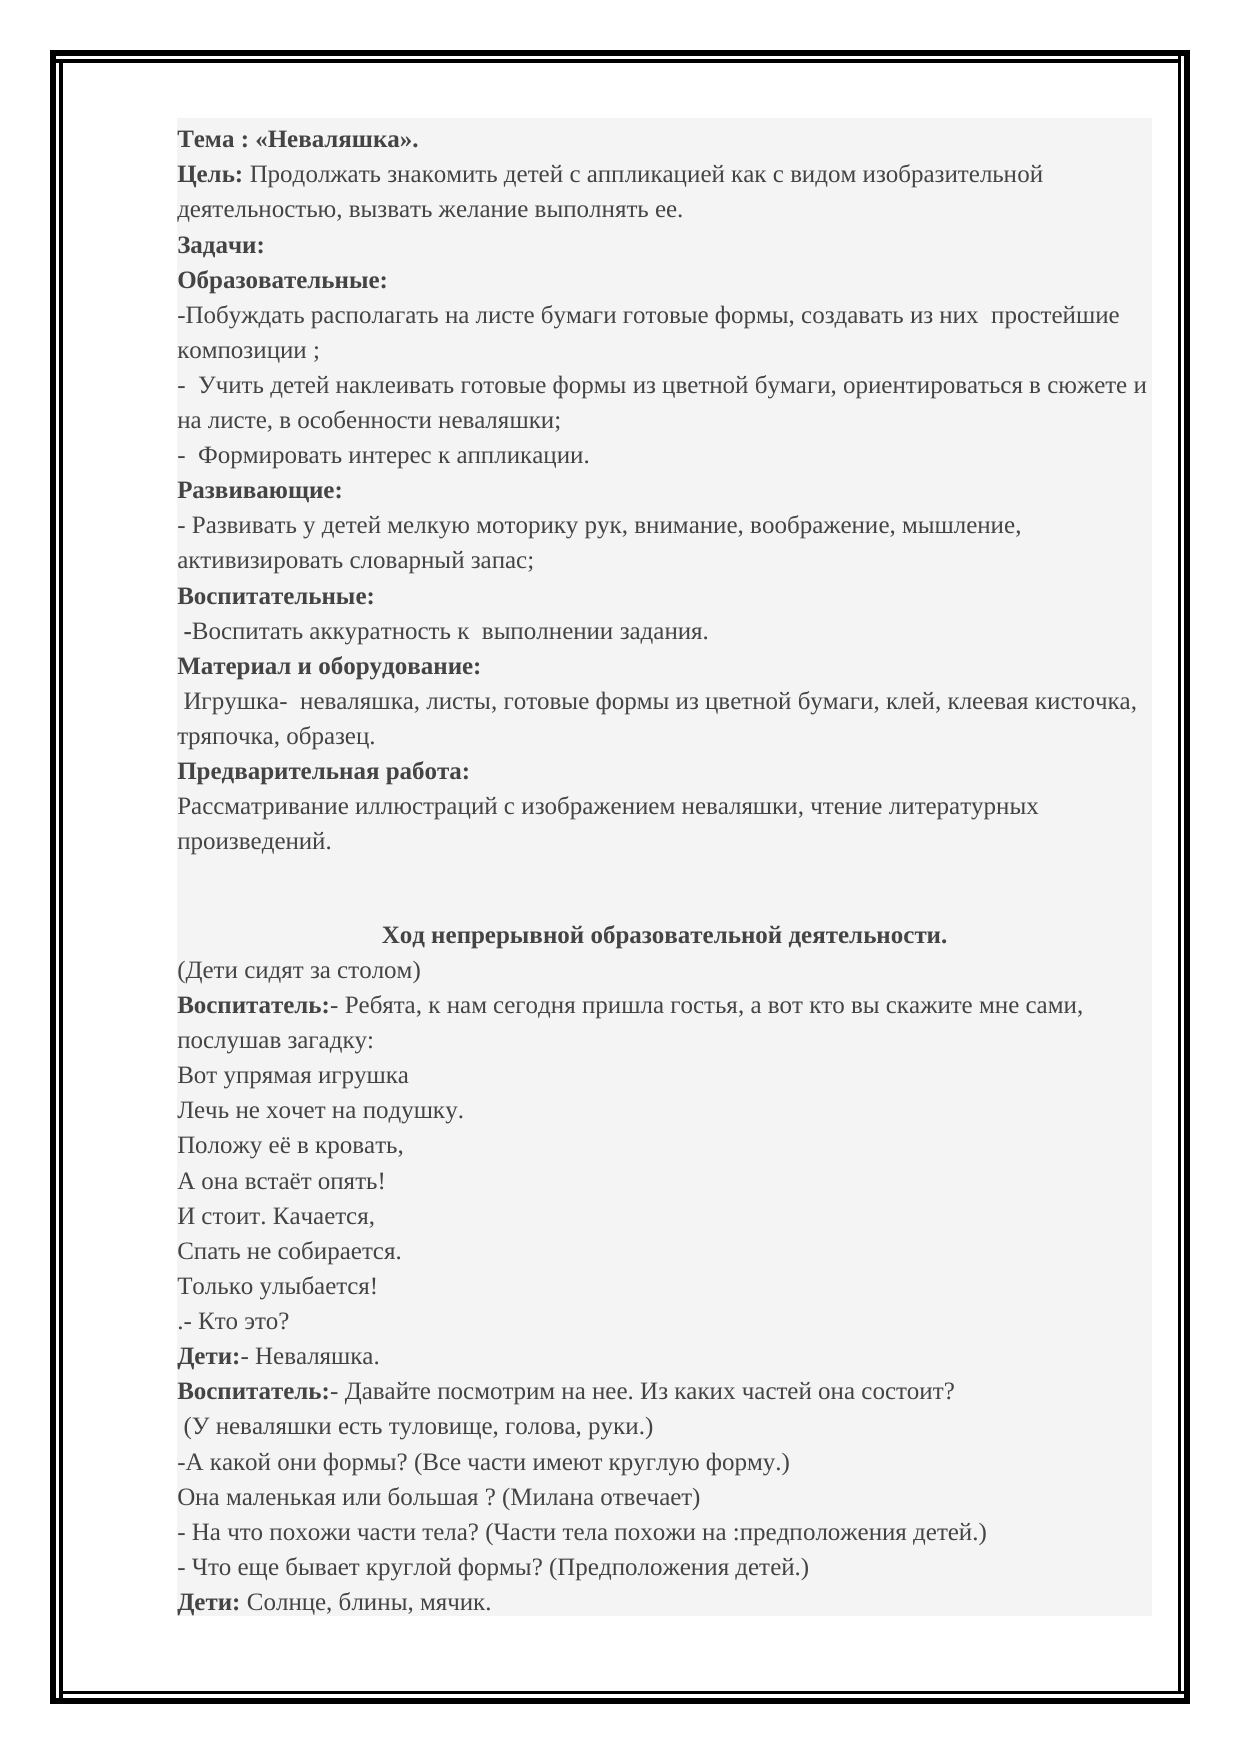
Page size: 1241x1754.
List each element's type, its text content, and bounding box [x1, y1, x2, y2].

text Тема : «Неваляшка». [177, 118, 1152, 153]
text Спать не собирается. [177, 1229, 1152, 1265]
text (Дети сидят за столом) [177, 949, 1152, 984]
text Воспитатель:- Ребята, к нам сегодня пришла гостья, а вот кто вы скажите мне сами, послушав загадку: [177, 984, 1152, 1054]
text -Воспитать аккуратность к выполнении задания. [177, 609, 1152, 644]
text Задачи: [177, 223, 1152, 258]
text - Учить детей наклеивать готовые формы из цветной бумаги, ориентироваться в сюжете и на листе, в особенности неваляшки; [177, 364, 1152, 434]
text Положу её в кровать, [177, 1124, 1152, 1159]
text -А какой они формы? (Все части имеют круглую форму.) [177, 1440, 1152, 1475]
text Развивающие: [177, 469, 1152, 504]
text Дети: Солнце, блины, мячик. [177, 1581, 1152, 1616]
text - Что еще бывает круглой формы? (Предположения детей.) [177, 1546, 1152, 1581]
text (У неваляшки есть туловище, голова, руки.) [177, 1405, 1152, 1440]
text Игрушка- неваляшка, листы, готовые формы из цветной бумаги, клей, клеевая кисточка, тряпочка, образец. [177, 680, 1152, 750]
text Воспитательные: [177, 574, 1152, 609]
text Воспитатель:- Давайте посмотрим на нее. Из каких частей она состоит? [177, 1370, 1152, 1405]
text - На что похожи части тела? (Части тела похожи на :предположения детей.) [177, 1510, 1152, 1546]
text Рассматривание иллюстраций с изображением неваляшки, чтение литературных произведений. [177, 785, 1152, 855]
text Образовательные: [177, 258, 1152, 293]
text Цель: Продолжать знакомить детей с аппликацией как с видом изобразительной деятельностью, вызвать желание выполнять ее. [177, 153, 1152, 223]
text И стоит. Качается, [177, 1194, 1152, 1229]
text Вот упрямая игрушка [177, 1054, 1152, 1089]
text Материал и оборудование: [177, 644, 1152, 680]
text Предварительная работа: [177, 750, 1152, 785]
text .- Кто это? [177, 1300, 1152, 1335]
text Ход непрерывной образовательной деятельности. [177, 914, 1152, 949]
text Дети:- Неваляшка. [177, 1335, 1152, 1370]
text - Формировать интерес к аппликации. [177, 434, 1152, 469]
text -Побуждать располагать на листе бумаги готовые формы, создавать из них простейшие композиции ; [177, 293, 1152, 364]
text - Развивать у детей мелкую моторику рук, внимание, воображение, мышление, активизировать словарный запас; [177, 504, 1152, 574]
text Лечь не хочет на подушку. [177, 1089, 1152, 1124]
text Только улыбается! [177, 1265, 1152, 1300]
text Она маленькая или большая ? (Милана отвечает) [177, 1475, 1152, 1510]
text А она встаёт опять! [177, 1159, 1152, 1194]
